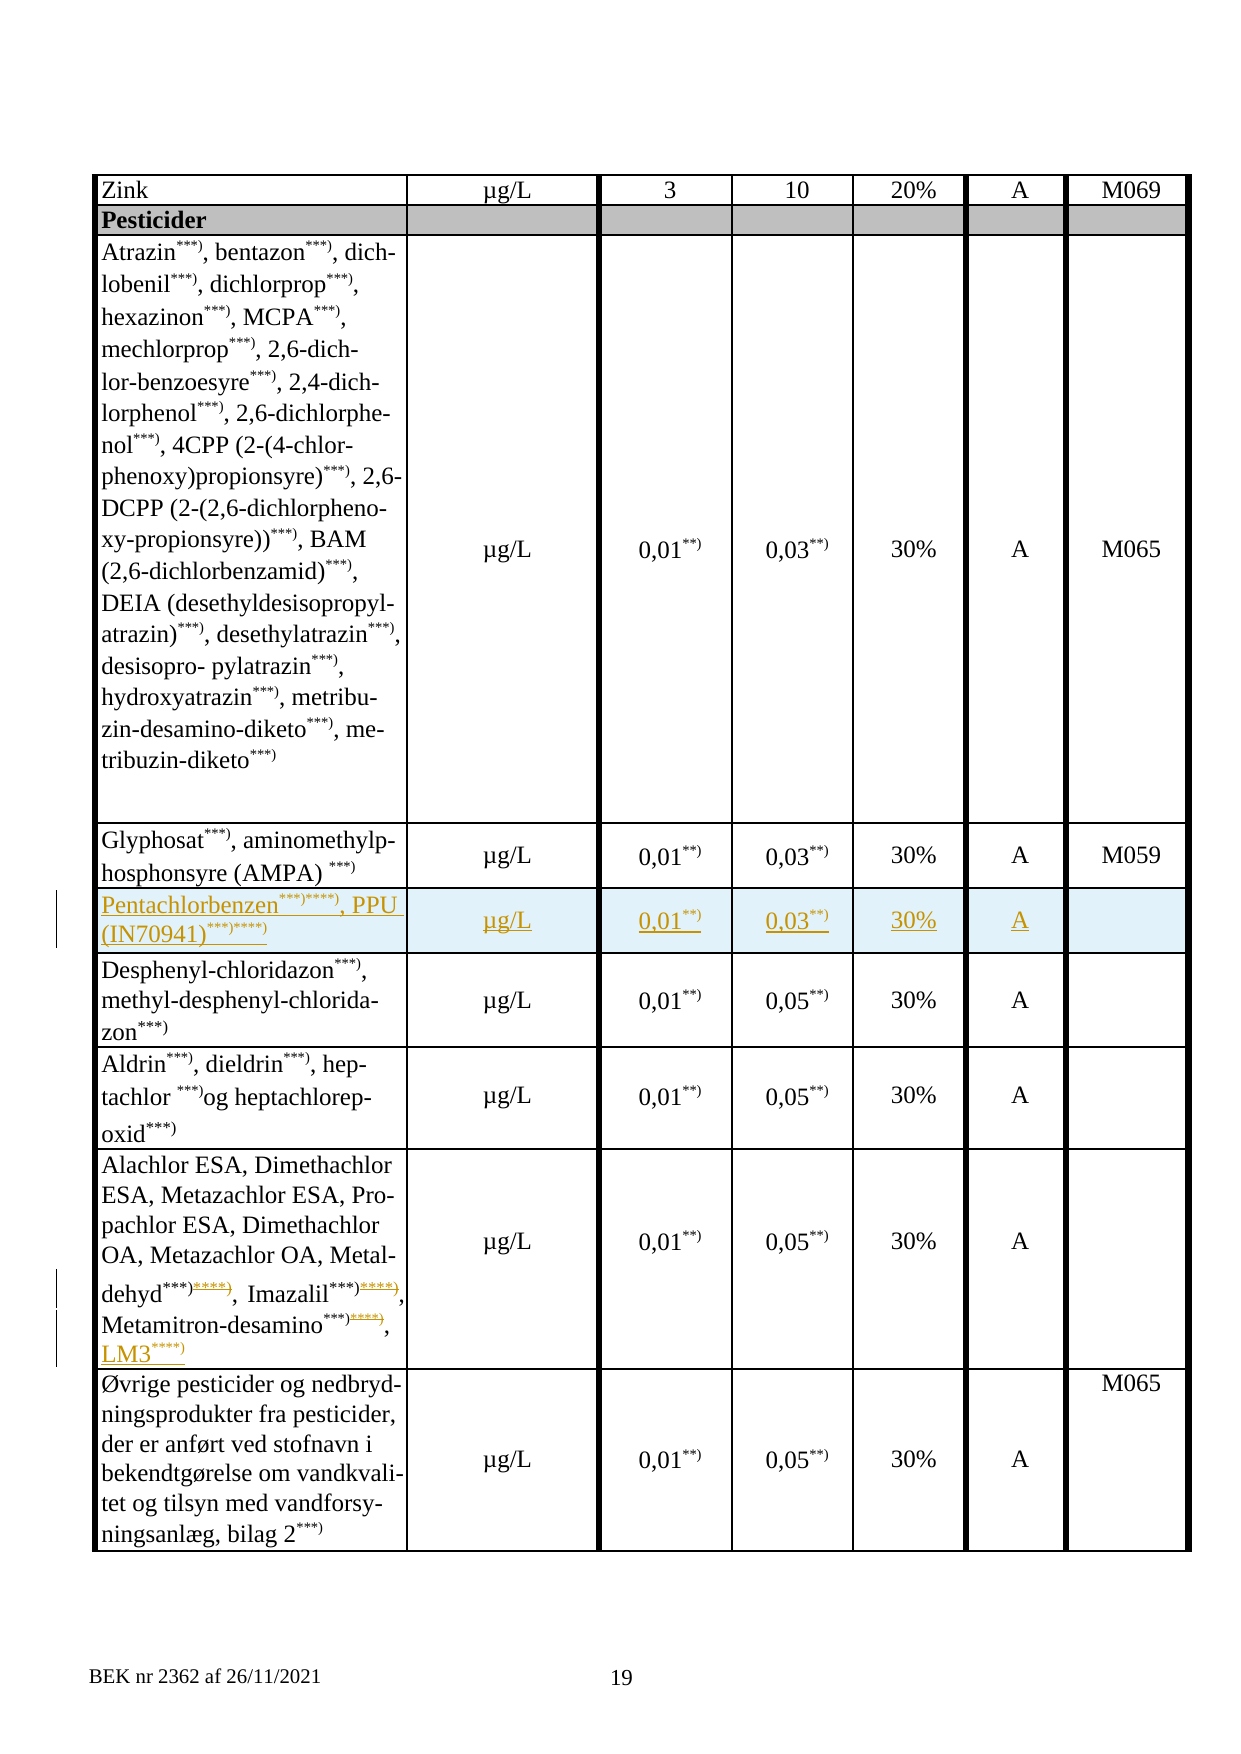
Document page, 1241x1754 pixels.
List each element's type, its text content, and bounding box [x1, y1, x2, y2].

table_cell 30% [854, 954, 963, 1046]
table_cell [1069, 954, 1185, 1046]
table_cell 0,05**) [733, 1150, 852, 1367]
table_cell M059 [1069, 824, 1185, 887]
table_cell A [969, 824, 1063, 887]
table_header µg/L [408, 176, 596, 204]
table_cell Øvrige pesticider og nedbryd- ningsprodukter fra pesticider, der er anført ved stofnavn i bekendtgørelse om vandkvali- tet og tilsyn med vandforsy- ningsanlæg, bilag 2***) [98, 1370, 406, 1550]
table_header A [969, 176, 1063, 204]
table_cell 0,05**) [733, 1048, 852, 1148]
table_cell A [969, 236, 1063, 822]
table_cell 0,01**) [602, 1048, 731, 1148]
table_cell µg/L [408, 1370, 596, 1550]
table_cell [854, 206, 963, 234]
table_cell A [969, 1370, 1063, 1550]
table_cell 0,01**) [602, 1370, 731, 1550]
table_cell µg/L [408, 236, 596, 822]
table_cell 0,05**) [733, 954, 852, 1046]
table_header M069 [1069, 176, 1185, 204]
table_cell µg/L [408, 1150, 596, 1367]
table_header 3 [602, 176, 731, 204]
table_cell M065 [1069, 236, 1185, 822]
table_cell 30% [854, 1048, 963, 1148]
table_cell 30% [854, 236, 963, 822]
table_cell [1069, 1150, 1185, 1367]
table_cell 30% [854, 1370, 963, 1550]
table_cell 0,05**) [733, 1370, 852, 1550]
table_cell [969, 206, 1063, 234]
table_cell 0,03**) [733, 824, 852, 887]
table_cell 0,01**) [602, 954, 731, 1046]
table_header 10 [733, 176, 852, 204]
table_cell Alachlor ESA, Dimethachlor ESA, Metazachlor ESA, Pro- pachlor ESA, Dimethachlor OA, Metazachlor OA, Metal- dehyd***), Imazalil***), Metamitron-desamino***), [98, 1150, 406, 1367]
table_cell [1069, 206, 1185, 234]
table_cell [602, 206, 731, 234]
table_cell µg/L [408, 1048, 596, 1148]
table_cell 30% [854, 1150, 963, 1367]
table_cell µg/L [408, 824, 596, 887]
table_cell 0,03**) [733, 236, 852, 822]
table_header 20% [854, 176, 963, 204]
table_cell Glyphosat***), aminomethylp- hosphonsyre (AMPA) ***) [98, 824, 406, 887]
table_cell A [969, 1048, 1063, 1148]
table_cell [733, 206, 852, 234]
table_cell M065 [1069, 1370, 1185, 1550]
table_cell µg/L [408, 954, 596, 1046]
table_cell 0,01**) [602, 236, 731, 822]
table_cell [1069, 1048, 1185, 1148]
table_cell Atrazin***), bentazon***), dich- lobenil***), dichlorprop***), hexazinon***), MCPA***), mechlorprop***), 2,6-dich- lor-benzoesyre***), 2,4-dich- lorphenol***), 2,6-dichlorphe- nol***), 4CPP (2-(4-chlor- phenoxy)propionsyre)***), 2,6- DCPP (2-(2,6-dichlorpheno- xy-propionsyre))***), BAM (2,6-dichlorbenzamid)***), DEIA (desethyldesisopropyl- atrazin)***), desethylatrazin***), desisopro- pylatrazin***), hydroxyatrazin***), metribu- zin-desamino-diketo***), me- tribuzin-diketo***) [98, 236, 406, 822]
table_cell 30% [854, 824, 963, 887]
table_cell Aldrin***), dieldrin***), hep- tachlor ***)og heptachlorep- oxid***) [98, 1048, 406, 1148]
table_cell A [969, 1150, 1063, 1367]
table_header Zink [98, 176, 406, 204]
table_cell Pesticider [98, 206, 406, 234]
table_cell A [969, 954, 1063, 1046]
table_cell [408, 206, 596, 234]
table_cell Desphenyl-chloridazon***), methyl-desphenyl-chlorida- zon***) [98, 954, 406, 1046]
table_cell 0,01**) [602, 1150, 731, 1367]
table_cell 0,01**) [602, 824, 731, 887]
